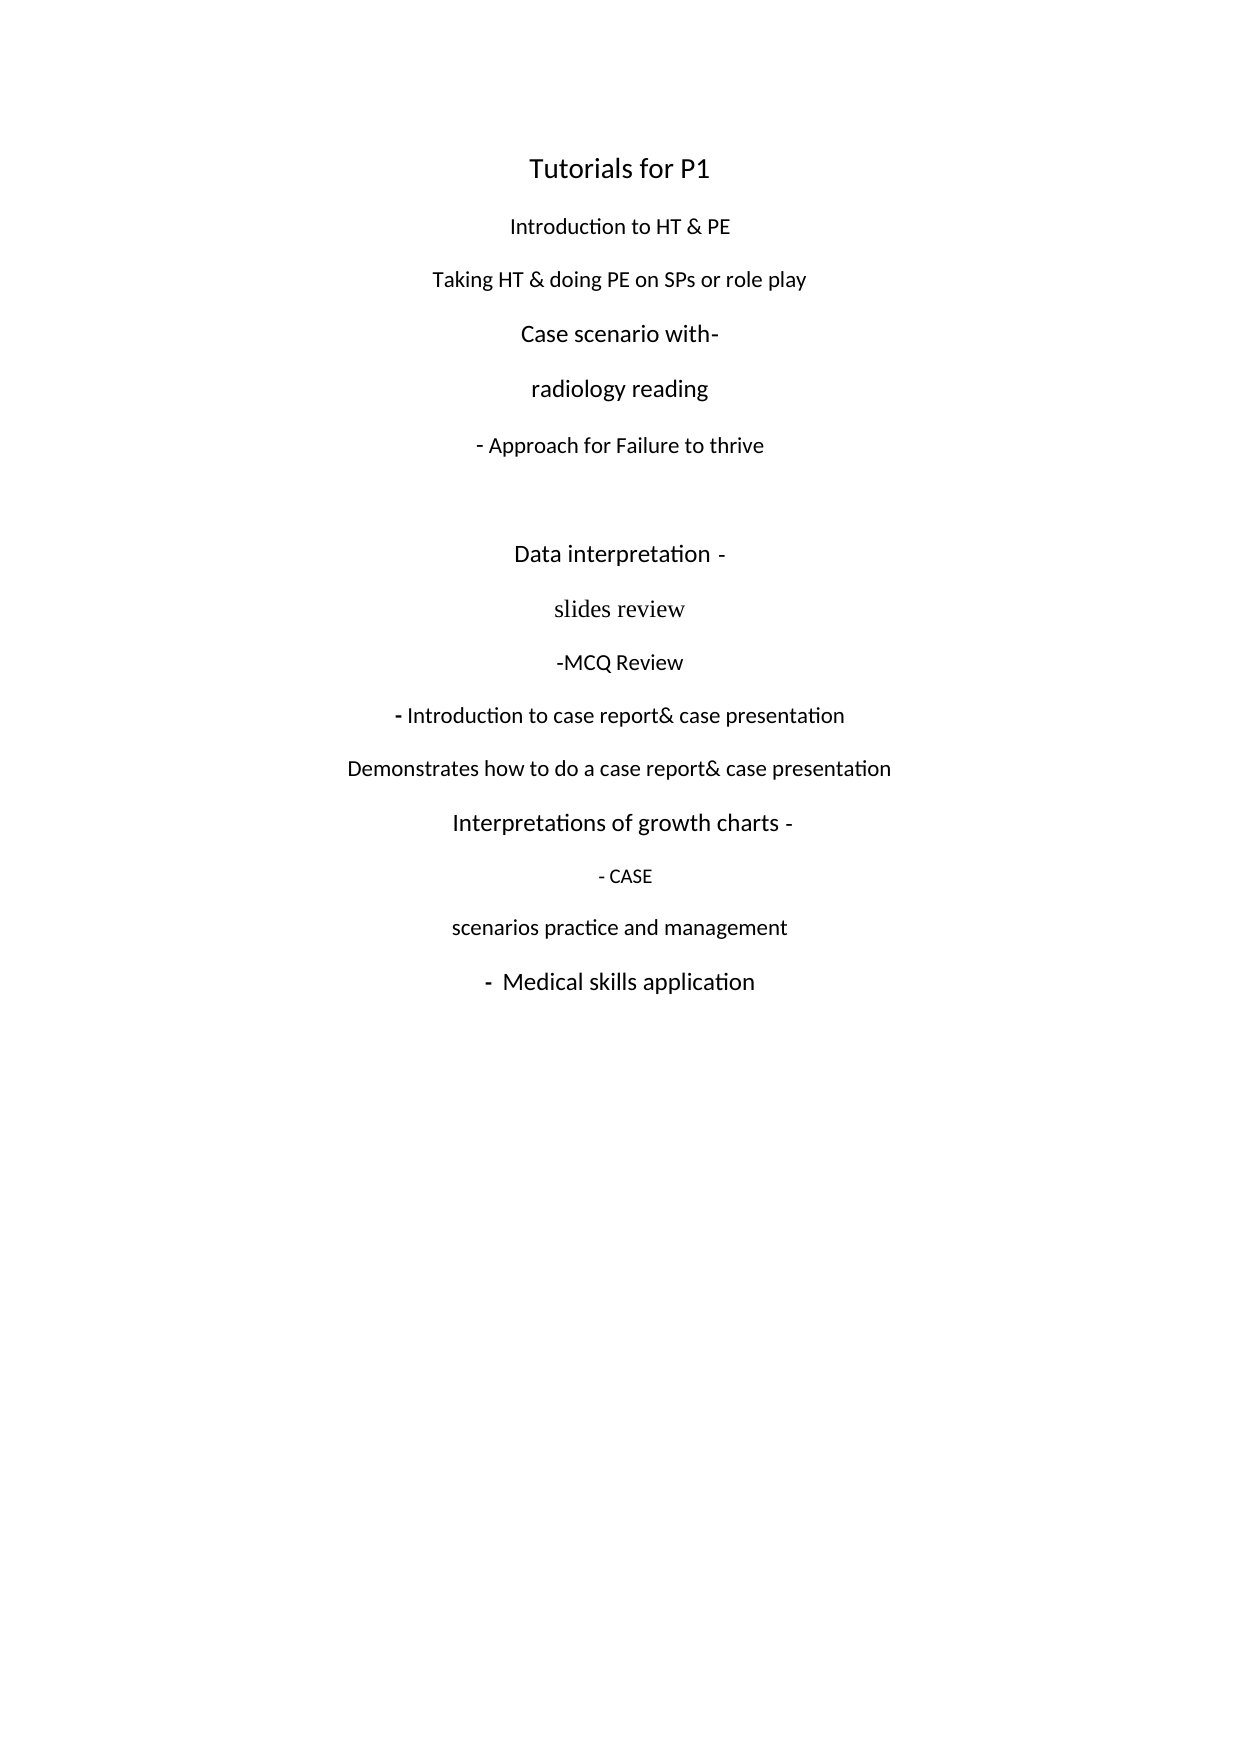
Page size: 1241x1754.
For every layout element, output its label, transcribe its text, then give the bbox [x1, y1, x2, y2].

text - Medical skills application [187, 966, 1053, 996]
text radiology reading [187, 374, 1053, 404]
text slides review [187, 594, 1053, 623]
text CASE - [187, 863, 1053, 888]
text Demonstrates how to do a case report& case presentation [187, 754, 1053, 782]
text MCQ Review- [187, 648, 1053, 676]
text - Interpretations of growth charts [187, 807, 1053, 838]
text - Introduction to case report& case presentation [187, 701, 1053, 729]
text Introduction to HT & PE [187, 212, 1053, 240]
text Taking HT & doing PE on SPs or role play [187, 265, 1053, 293]
text Tutorials for P1 [187, 150, 1053, 186]
text scenarios practice and management [187, 913, 1053, 941]
text -Case scenario with [187, 318, 1053, 348]
text - Approach for Failure to thrive [187, 429, 1053, 460]
text - Data interpretation [187, 538, 1053, 569]
